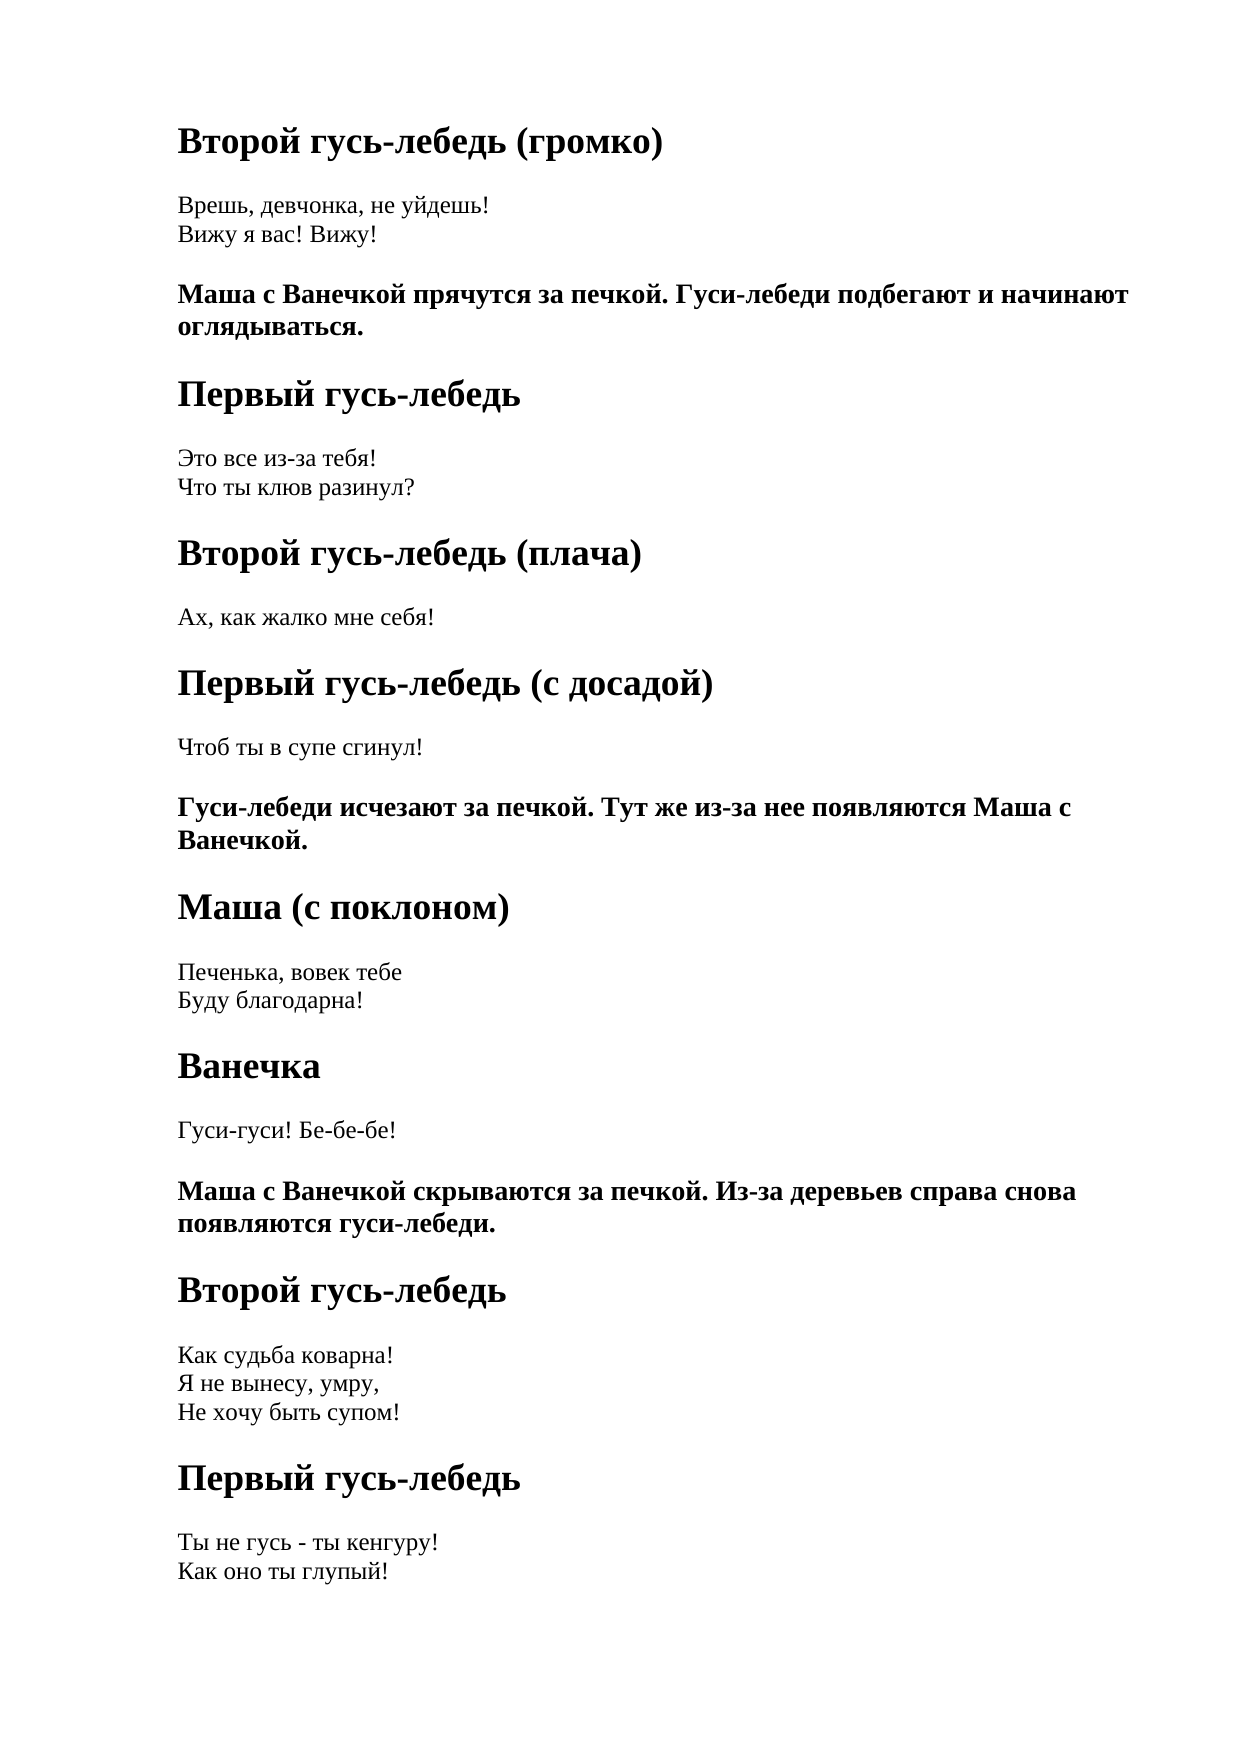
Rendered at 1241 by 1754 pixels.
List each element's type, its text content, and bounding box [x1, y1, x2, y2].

text Печенька, вовек тебе Буду благодарна! [177, 957, 1152, 1014]
text Врешь, девчонка, не уйдешь! Вижу я вас! Вижу! [177, 190, 1152, 248]
text Гуси-лебеди исчезают за печкой. Тут же из-за нее появляются Маша с Ванечкой. [177, 790, 1152, 855]
text Второй гусь-лебедь (плача) [177, 530, 1152, 573]
text Маша с Ванечкой прячутся за печкой. Гуси-лебеди подбегают и начинают оглядываться. [177, 277, 1152, 342]
text Это все из-за тебя! Что ты клюв разинул? [177, 443, 1152, 501]
text Маша (с поклоном) [177, 884, 1152, 927]
text Ты не гусь - ты кенгуру! Как оно ты глупый! [177, 1527, 1152, 1585]
text Маша с Ванечкой скрываются за печкой. Из-за деревьев справа снова появляются гуси-лебеди. [177, 1173, 1152, 1238]
text Первый гусь-лебедь [177, 371, 1152, 414]
text Гуси-гуси! Бе-бе-бе! [177, 1116, 1152, 1144]
text Второй гусь-лебедь (громко) [177, 118, 1152, 161]
text Ах, как жалко мне себя! [177, 602, 1152, 631]
text Второй гусь-лебедь [177, 1267, 1152, 1311]
text Первый гусь-лебедь [177, 1455, 1152, 1498]
text Первый гусь-лебедь (с досадой) [177, 660, 1152, 703]
text Как судьба коварна! Я не вынесу, умру, Не хочу быть супом! [177, 1340, 1152, 1426]
text Ванечка [177, 1043, 1152, 1086]
text Чтоб ты в супе сгинул! [177, 732, 1152, 761]
